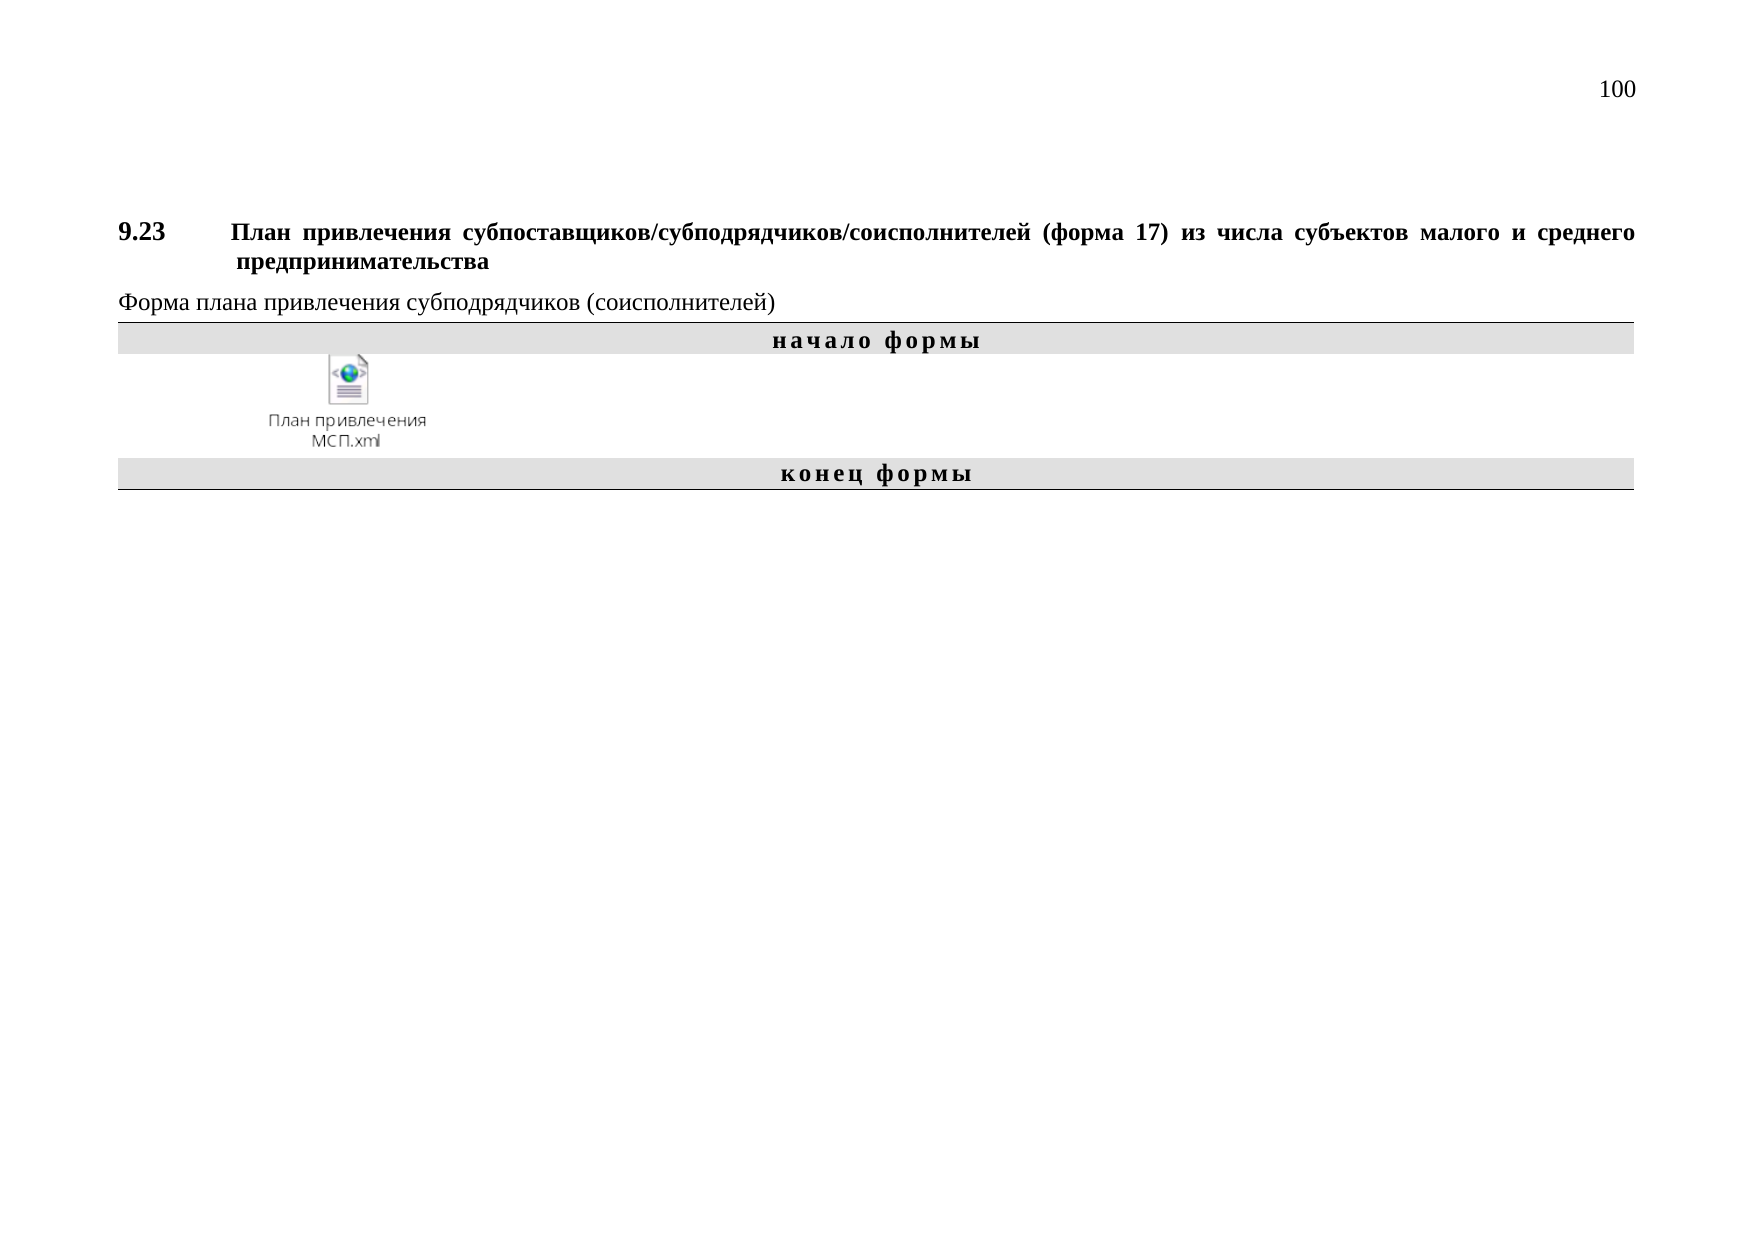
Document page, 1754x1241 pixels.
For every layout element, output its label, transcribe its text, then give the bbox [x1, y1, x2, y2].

text начало формы [118, 323, 1634, 354]
text конец формы [118, 458, 1634, 489]
text Форма плана привлечения субподрядчиков (соисполнителей) [118, 287, 1636, 316]
list План привлечения субпоставщиков/субподрядчиков/соисполнителей (форма 17) из числа субъектов малого и среднего предпринимательства [118, 215, 1636, 274]
